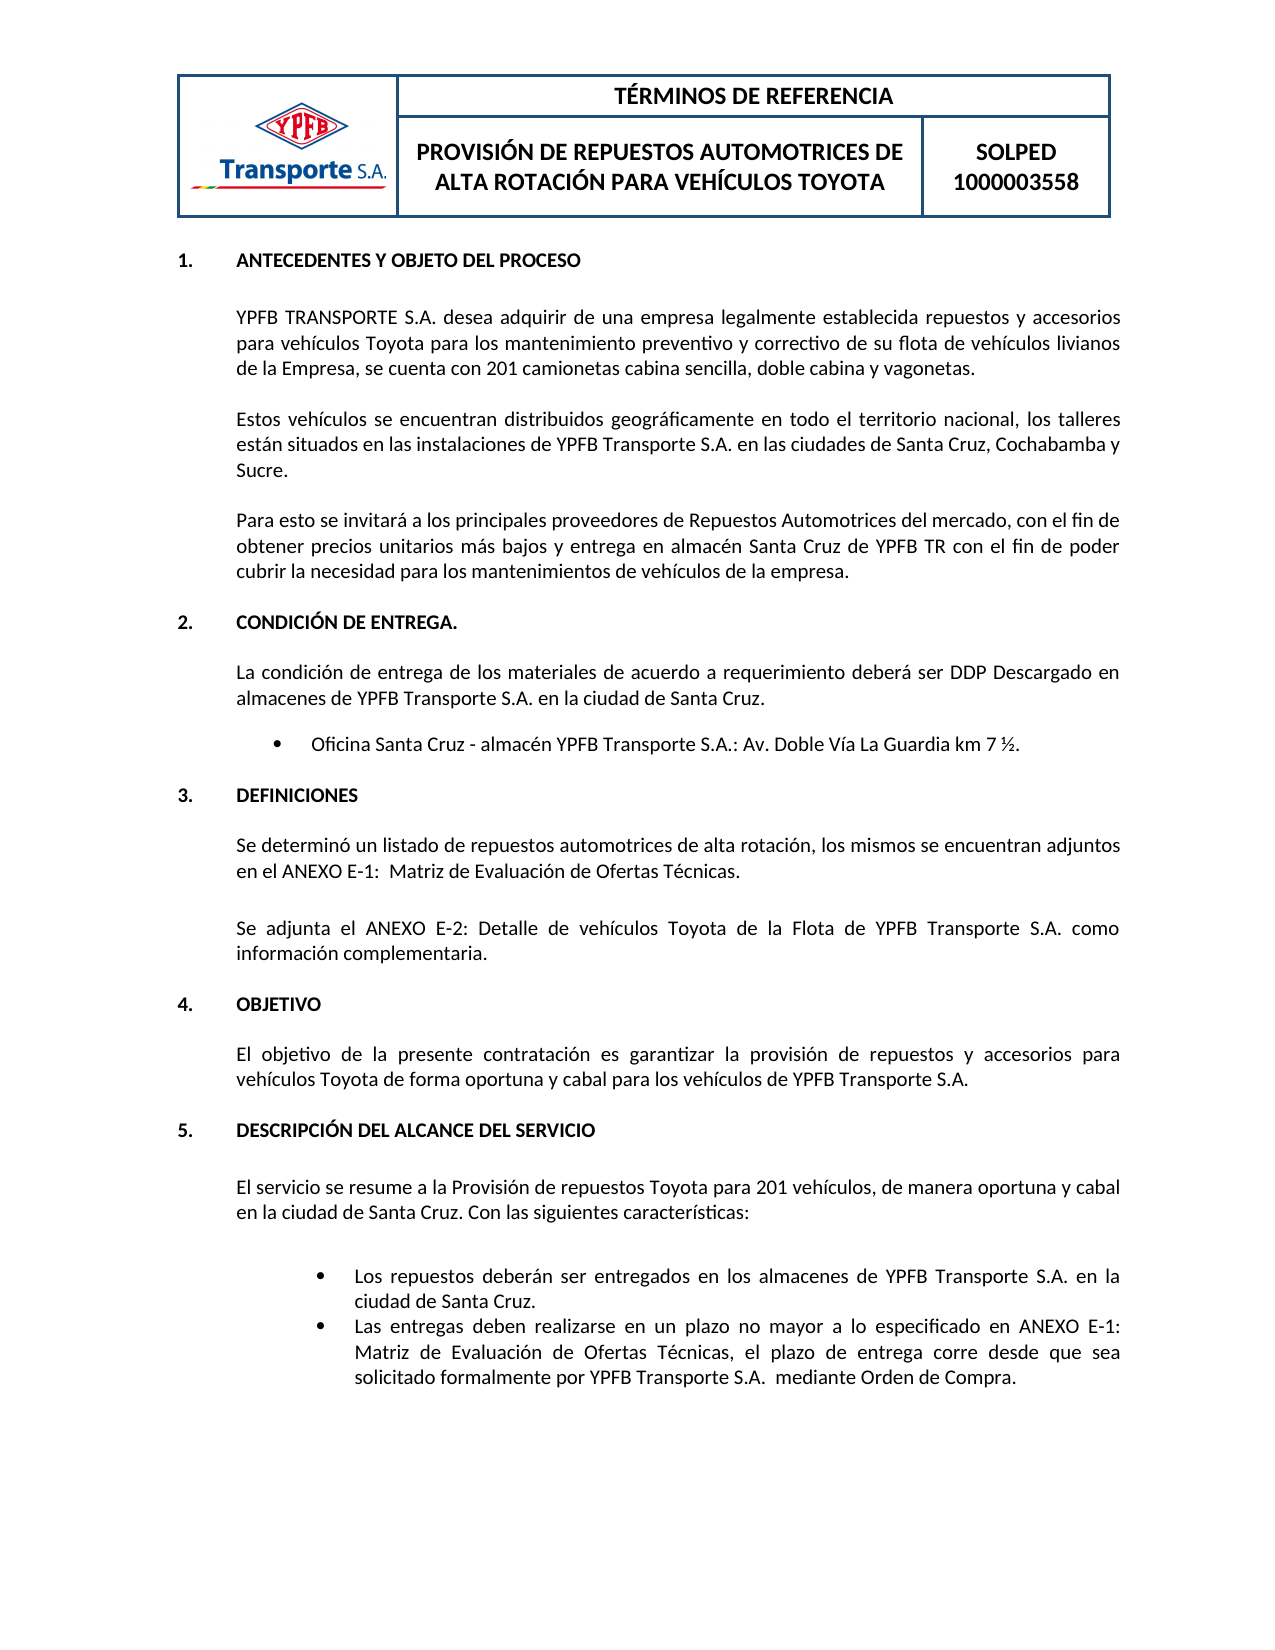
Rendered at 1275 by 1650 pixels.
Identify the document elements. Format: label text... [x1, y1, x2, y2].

subtitle OBJETIVO [177, 991, 1127, 1016]
text Se determinó un listado de repuestos automotrices de alta rotación, los mismos se encuentran adjuntos en el ANEXO E-1: Matriz de Evaluación de Ofertas Técnicas. [236, 832, 1122, 883]
subtitle ANTECEDENTES Y OBJETO DEL PROCESO [177, 247, 1127, 273]
subtitle CONDICIÓN DE ENTREGA. [177, 609, 1127, 634]
picture [190, 102, 387, 189]
list Oficina Santa Cruz - almacén YPFB Transporte S.A.: Av. Doble Vía La Guardia km 7 ½. [274, 732, 1122, 757]
text El objetivo de la presente contratación es garantizar la provisión de repuestos y accesorios para vehículos Toyota de forma oportuna y cabal para los vehículos de YPFB Transporte S.A. [236, 1041, 1122, 1092]
subtitle DEFINICIONES [177, 782, 1127, 807]
list Los repuestos deberán ser entregados en los almacenes de YPFB Transporte S.A. en la ciudad de Santa Cruz. [317, 1263, 1122, 1314]
text Para esto se invitará a los principales proveedores de Repuestos Automotrices del mercado, con el fin de obtener precios unitarios más bajos y entrega en almacén Santa Cruz de YPFB TR con el fin de poder cubrir la necesidad para los mantenimientos de vehículos de la empresa. [236, 508, 1122, 584]
subtitle DESCRIPCIÓN DEL ALCANCE DEL SERVICIO [177, 1117, 1127, 1142]
text YPFB TRANSPORTE S.A. desea adquirir de una empresa legalmente establecida repuestos y accesorios para vehículos Toyota para los mantenimiento preventivo y correctivo de su flota de vehículos livianos de la Empresa, se cuenta con 201 camionetas cabina sencilla, doble cabina y vagonetas. [236, 304, 1122, 381]
text Estos vehículos se encuentran distribuidos geográficamente en todo el territorio nacional, los talleres están situados en las instalaciones de YPFB Transporte S.A. en las ciudades de Santa Cruz, Cochabamba y Sucre. [236, 406, 1122, 482]
text El servicio se resume a la Provisión de repuestos Toyota para 201 vehículos, de manera oportuna y cabal en la ciudad de Santa Cruz. Con las siguientes características: [236, 1174, 1122, 1225]
list Las entregas deben realizarse en un plazo no mayor a lo especificado en ANEXO E-1: Matriz de Evaluación de Ofertas Técnicas, el plazo de entrega corre desde que sea solicitado formalmente por YPFB Transporte S.A. mediante Orden de Compra. [317, 1314, 1122, 1390]
text La condición de entrega de los materiales de acuerdo a requerimiento deberá ser DDP Descargado en almacenes de YPFB Transporte S.A. en la ciudad de Santa Cruz. [236, 659, 1122, 710]
text Se adjunta el ANEXO E-2: Detalle de vehículos Toyota de la Flota de YPFB Transporte S.A. como información complementaria. [236, 915, 1122, 966]
